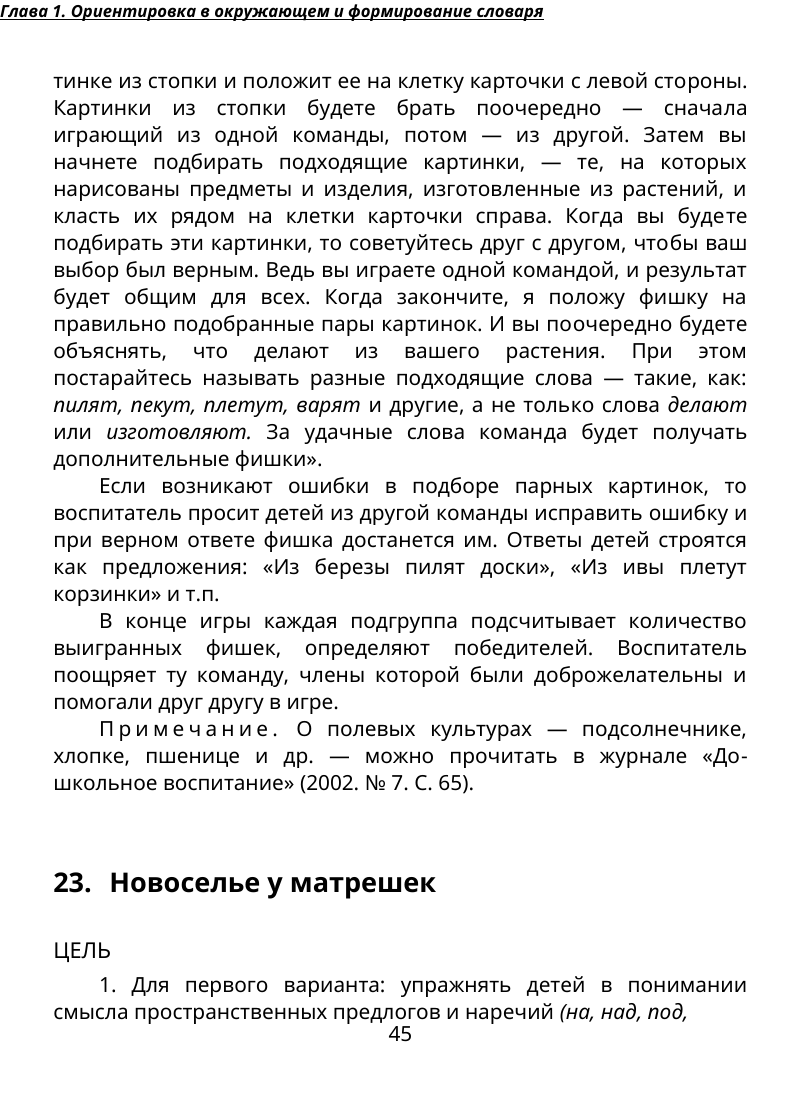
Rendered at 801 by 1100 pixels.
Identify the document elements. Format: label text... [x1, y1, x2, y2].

text Примечание. О полевых культурах — подсолнечнике, хлопке, пшенице и др. — можно прочитать в журнале «Дошкольное воспитание» (2002. № 7. С. 65). [53, 714, 747, 796]
list Новоселье у матрешек [53, 870, 747, 897]
text ЦЕЛЬ [53, 941, 747, 962]
text тинке из стопки и положит ее на клетку карточки с левой стороны. Картинки из стопки будете брать поочередно — сначала играющий из одной команды, потом — из другой. Затем вы начнете подбирать подходящие картинки, — те, на которых нарисованы предметы и изделия, изготовленные из растений, и класть их рядом на клетки карточки справа. Когда вы будете подбирать эти картинки, то советуйтесь друг с другом, чтобы ваш выбор был верным. Ведь вы играете одной командой, и результат будет общим для всех. Когда закончите, я положу фишку на правильно подобранные пары картинок. И вы поочередно будете объяснять, что делают из вашего растения. При этом постарайтесь называть разные подходящие слова — такие, как: пилят, пекут, плетут, варят и другие, а не только слова делают или изготовляют. За удачные слова команда будет получать дополнительные фишки». [53, 67, 747, 472]
text 1. Для первого варианта: упражнять детей в понимании смысла пространственных предлогов и наречий (на, над, под, [53, 972, 747, 1025]
text 45 [53, 1025, 747, 1046]
text Если возникают ошибки в подборе парных картинок, то воспитатель просит детей из другой команды исправить ошибку и при верном ответе фишка достанется им. Ответы детей строятся как предложения: «Из березы пилят доски», «Из ивы плетут корзинки» и т.п. [53, 472, 747, 607]
text В конце игры каждая подгруппа подсчитывает количество выигранных фишек, определяют победителей. Воспитатель поощряет ту команду, члены которой были доброжелательны и помогали друг другу в игре. [53, 607, 747, 714]
